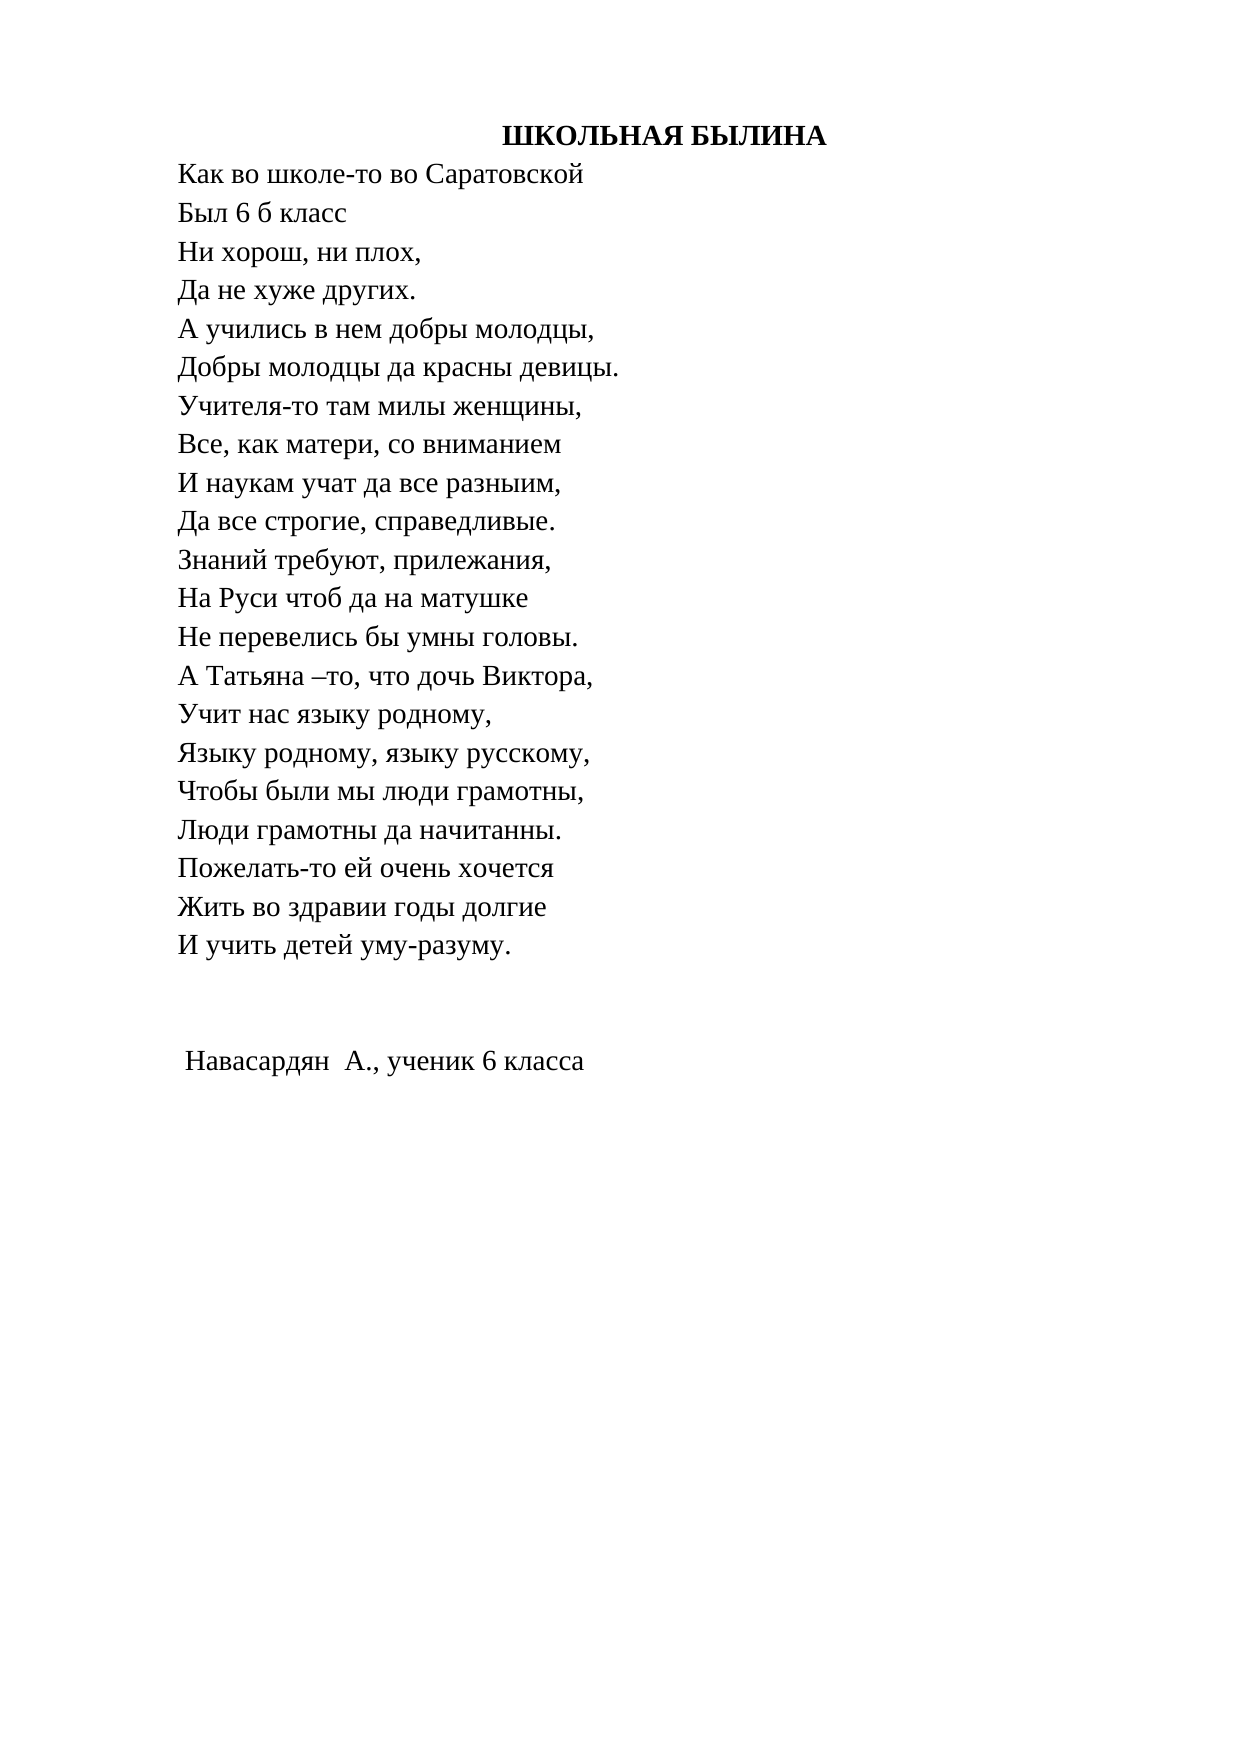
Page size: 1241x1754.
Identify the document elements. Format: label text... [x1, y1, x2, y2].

text Ни хорош, ни плох, [177, 234, 1152, 267]
text Не перевелись бы умны головы. [177, 619, 1152, 653]
text Языку родному, языку русскому, [177, 735, 1152, 768]
text И учить детей уму-разуму. [177, 927, 1152, 961]
text Навасардян А., ученик 6 класса [177, 1043, 1152, 1077]
text Знаний требуют, прилежания, [177, 542, 1152, 576]
text Жить во здравии годы долгие [177, 889, 1152, 922]
text На Руси чтоб да на матушке [177, 581, 1152, 614]
text Пожелать-то ей очень хочется [177, 850, 1152, 884]
text Учителя-то там милы женщины, [177, 388, 1152, 421]
text Чтобы были мы люди грамотны, [177, 773, 1152, 807]
text Учит нас языку родному, [177, 696, 1152, 730]
text Был 6 б класс [177, 195, 1152, 229]
text А учились в нем добры молодцы, [177, 311, 1152, 344]
text И наукам учат да все разныим, [177, 465, 1152, 498]
text Люди грамотны да начитанны. [177, 812, 1152, 845]
text Как во школе-то во Саратовской [177, 157, 1152, 190]
text Все, как матери, со вниманием [177, 426, 1152, 460]
text Добры молодцы да красны девицы. [177, 349, 1152, 383]
text Да не хуже других. [177, 272, 1152, 306]
text Да все строгие, справедливые. [177, 503, 1152, 537]
text ШКОЛЬНАЯ БЫЛИНА [177, 118, 1152, 152]
text А Татьяна –то, что дочь Виктора, [177, 658, 1152, 691]
